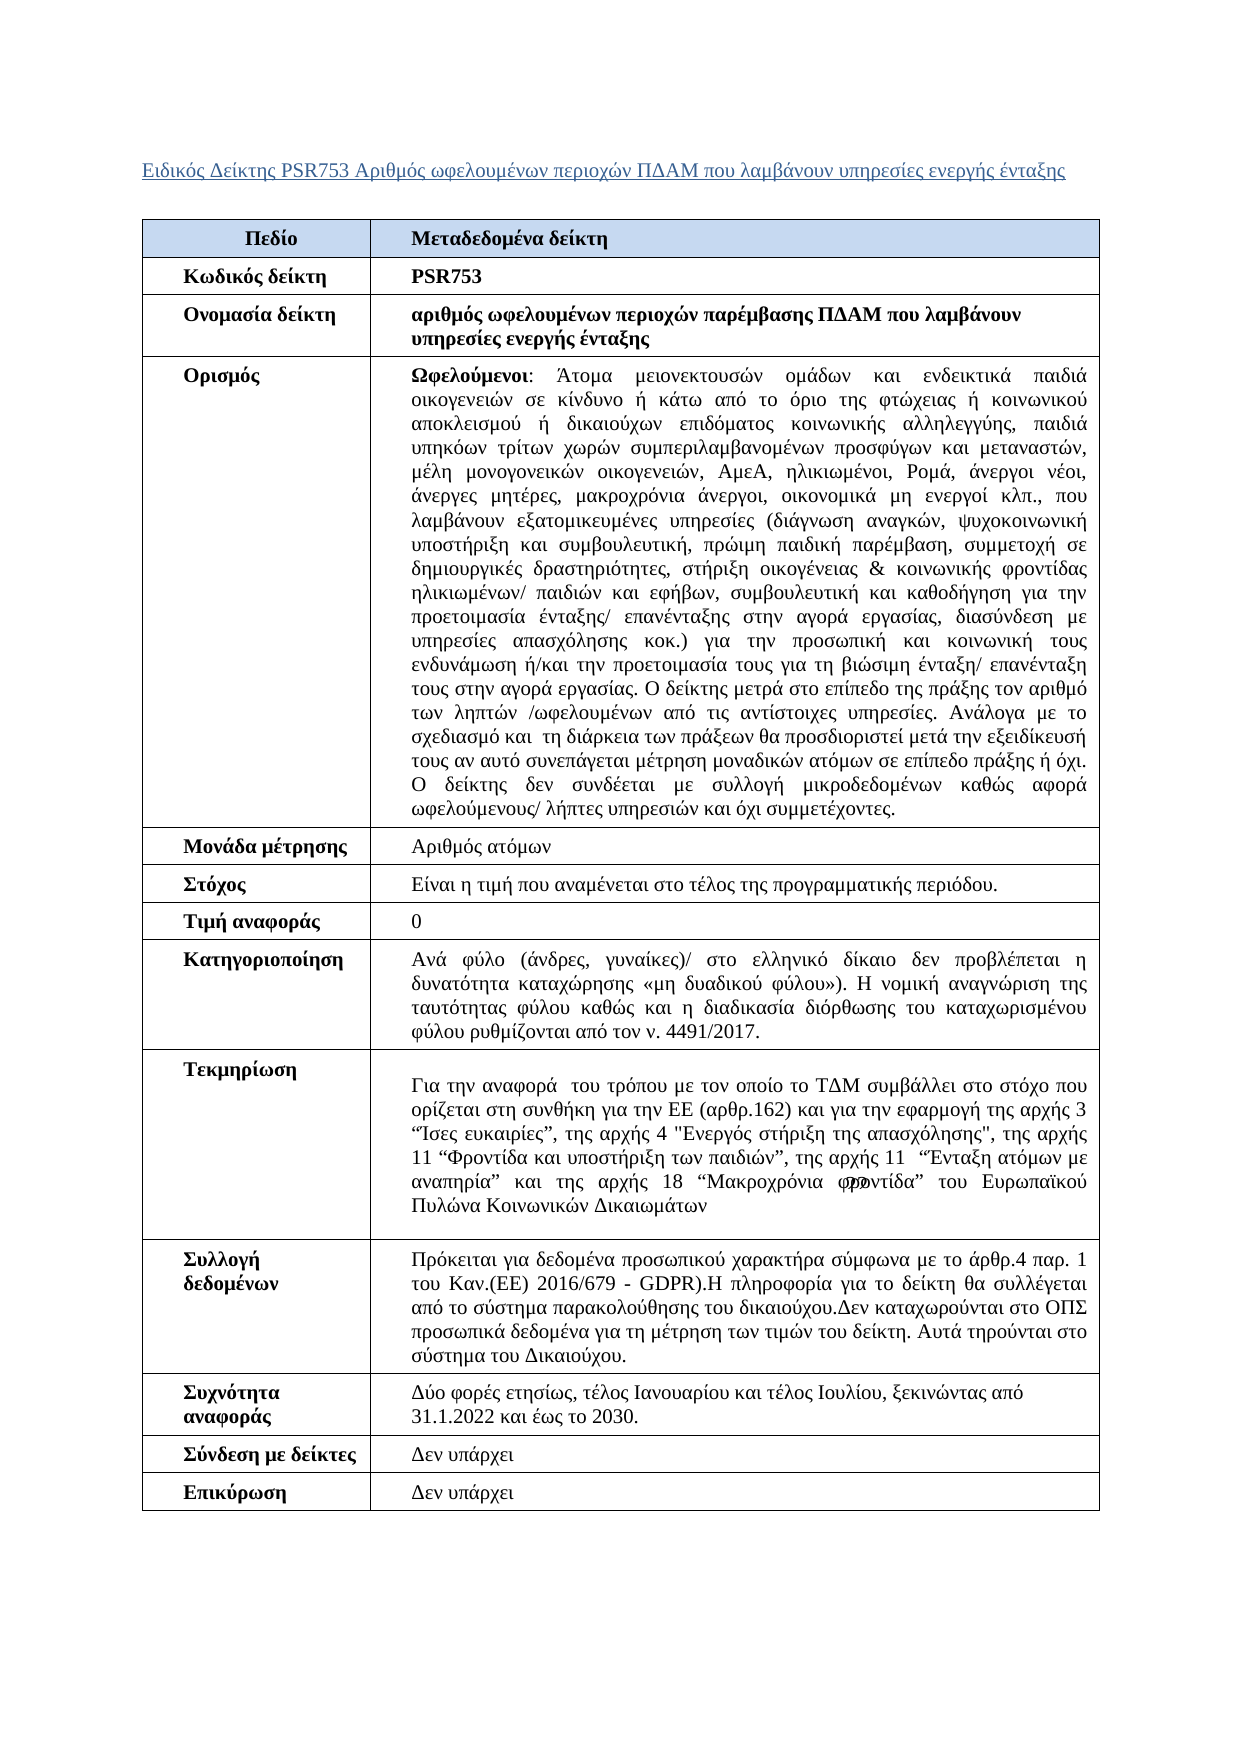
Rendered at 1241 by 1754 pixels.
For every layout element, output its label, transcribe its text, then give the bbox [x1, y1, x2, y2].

table_cell Για την αναφορά του τρόπου με τον οποίο το ΤΔΜ συμβάλλει στο στόχο που ορίζεται στη συνθήκη για την ΕΕ (αρθρ.162) και για την εφαρμογή της αρχής 3 “Ίσες ευκαιρίες”, της αρχής 4 "Ενεργός στήριξη της απασχόλησης", της αρχής 11 “Φροντίδα και υποστήριξη των παιδιών”, της αρχής 11 “Ένταξη ατόμων με αναπηρία” και της αρχής 18 “Μακροχρόνια φροντίδα” του Ευρωπαϊκού Πυλώνα Κοινωνικών Δικαιωμάτων [371, 1050, 1099, 1239]
table_cell Κατηγοριοποίηση [143, 940, 370, 1049]
table_cell Τιμή αναφοράς [143, 903, 370, 939]
text Ειδικός Δείκτης PSR753 Aριθμός ωφελουμένων περιοχών ΠΔΑΜ που λαμβάνουν υπηρεσίες ενεργής ένταξης [142, 158, 1098, 182]
table_cell PSR753 [371, 258, 1099, 294]
table_cell Κωδικός δείκτη [143, 258, 370, 294]
table_cell Σύνδεση με δείκτες [143, 1436, 370, 1472]
table_cell Ορισμός [143, 357, 370, 827]
table_cell Τεκμηρίωση [143, 1050, 370, 1239]
table_cell Ανά φύλο (άνδρες, γυναίκες)/ στο ελληνικό δίκαιο δεν προβλέπεται η δυνατότητα καταχώρησης «μη δυαδικού φύλου»). Η νομική αναγνώριση της ταυτότητας φύλου καθώς και η διαδικασία διόρθωσης του καταχωρισμένου φύλου ρυθμίζονται από τον ν. 4491/2017. [371, 940, 1099, 1049]
table_cell αριθμός ωφελουμένων περιοχών παρέμβασης ΠΔΑΜ που λαμβάνουν υπηρεσίες ενεργής ένταξης [371, 295, 1099, 356]
table_cell Δύο φορές ετησίως, τέλος Ιανουαρίου και τέλος Ιουλίου, ξεκινώντας από 31.1.2022 και έως το 2030. [371, 1374, 1099, 1435]
table_header Πεδίο [143, 220, 370, 257]
table_cell Πρόκειται για δεδομένα προσωπικού χαρακτήρα σύμφωνα με το άρθρ.4 παρ. 1 του Καν.(ΕΕ) 2016/679 - GDPR).Η πληροφορία για το δείκτη θα συλλέγεται από το σύστημα παρακολούθησης του δικαιούχου.Δεν καταχωρούνται στο ΟΠΣ προσωπικά δεδομένα για τη μέτρηση των τιμών του δείκτη. Αυτά τηρούνται στο σύστημα του Δικαιούχου. [371, 1240, 1099, 1373]
table_cell Ωφελούμενοι: Άτομα μειονεκτουσών ομάδων και ενδεικτικά παιδιά οικογενειών σε κίνδυνο ή κάτω από το όριο της φτώχειας ή κοινωνικού αποκλεισμού ή δικαιούχων επιδόματος κοινωνικής αλληλεγγύης, παιδιά υπηκόων τρίτων χωρών συμπεριλαμβανομένων προσφύγων και μεταναστών, μέλη μονογονεικών οικογενειών, ΑμεΑ, ηλικιωμένοι, Ρομά, άνεργοι νέοι, άνεργες μητέρες, μακροχρόνια άνεργοι, οικονομικά μη ενεργοί κλπ., που λαμβάνουν εξατομικευμένες υπηρεσίες (διάγνωση αναγκών, ψυχοκοινωνική υποστήριξη και συμβουλευτική, πρώιμη παιδική παρέμβαση, συμμετοχή σε δημιουργικές δραστηριότητες, στήριξη οικογένειας & κοινωνικής φροντίδας ηλικιωμένων/ παιδιών και εφήβων, συμβουλευτική και καθοδήγηση για την προετοιμασία ένταξης/ επανένταξης στην αγορά εργασίας, διασύνδεση με υπηρεσίες απασχόλησης κοκ.) για την προσωπική και κοινωνική τους ενδυνάμωση ή/και την προετοιμασία τους για τη βιώσιμη ένταξη/ επανένταξη τους στην αγορά εργασίας. O δείκτης μετρά στο επίπεδο της πράξης τον αριθμό των ληπτών /ωφελουμένων από τις αντίστοιχες υπηρεσίες. Ανάλογα με το σχεδιασμό και τη διάρκεια των πράξεων θα προσδιοριστεί μετά την εξειδίκευσή τους αν αυτό συνεπάγεται μέτρηση μοναδικών ατόμων σε επίπεδο πράξης ή όχι. Ο δείκτης δεν συνδέεται με συλλογή μικροδεδομένων καθώς αφορά ωφελούμενους/ λήπτες υπηρεσιών και όχι συμμετέχοντες. [371, 357, 1099, 827]
table_cell Συλλογή δεδομένων [143, 1240, 370, 1373]
table_cell Επικύρωση [143, 1473, 370, 1510]
table_header Μεταδεδομένα δείκτη [371, 220, 1099, 257]
table_cell Δεν υπάρχει [371, 1473, 1099, 1510]
table_cell Αριθμός ατόμων [371, 828, 1099, 864]
table_cell Στόχος [143, 865, 370, 902]
table_cell Συχνότητα αναφοράς [143, 1374, 370, 1435]
table_cell Μονάδα μέτρησης [143, 828, 370, 864]
table_cell Είναι η τιμή που αναμένεται στο τέλος της προγραμματικής περιόδου. [371, 865, 1099, 902]
table_cell Ονομασία δείκτη [143, 295, 370, 356]
table_cell 0 [371, 903, 1099, 939]
table_cell Δεν υπάρχει [371, 1436, 1099, 1472]
